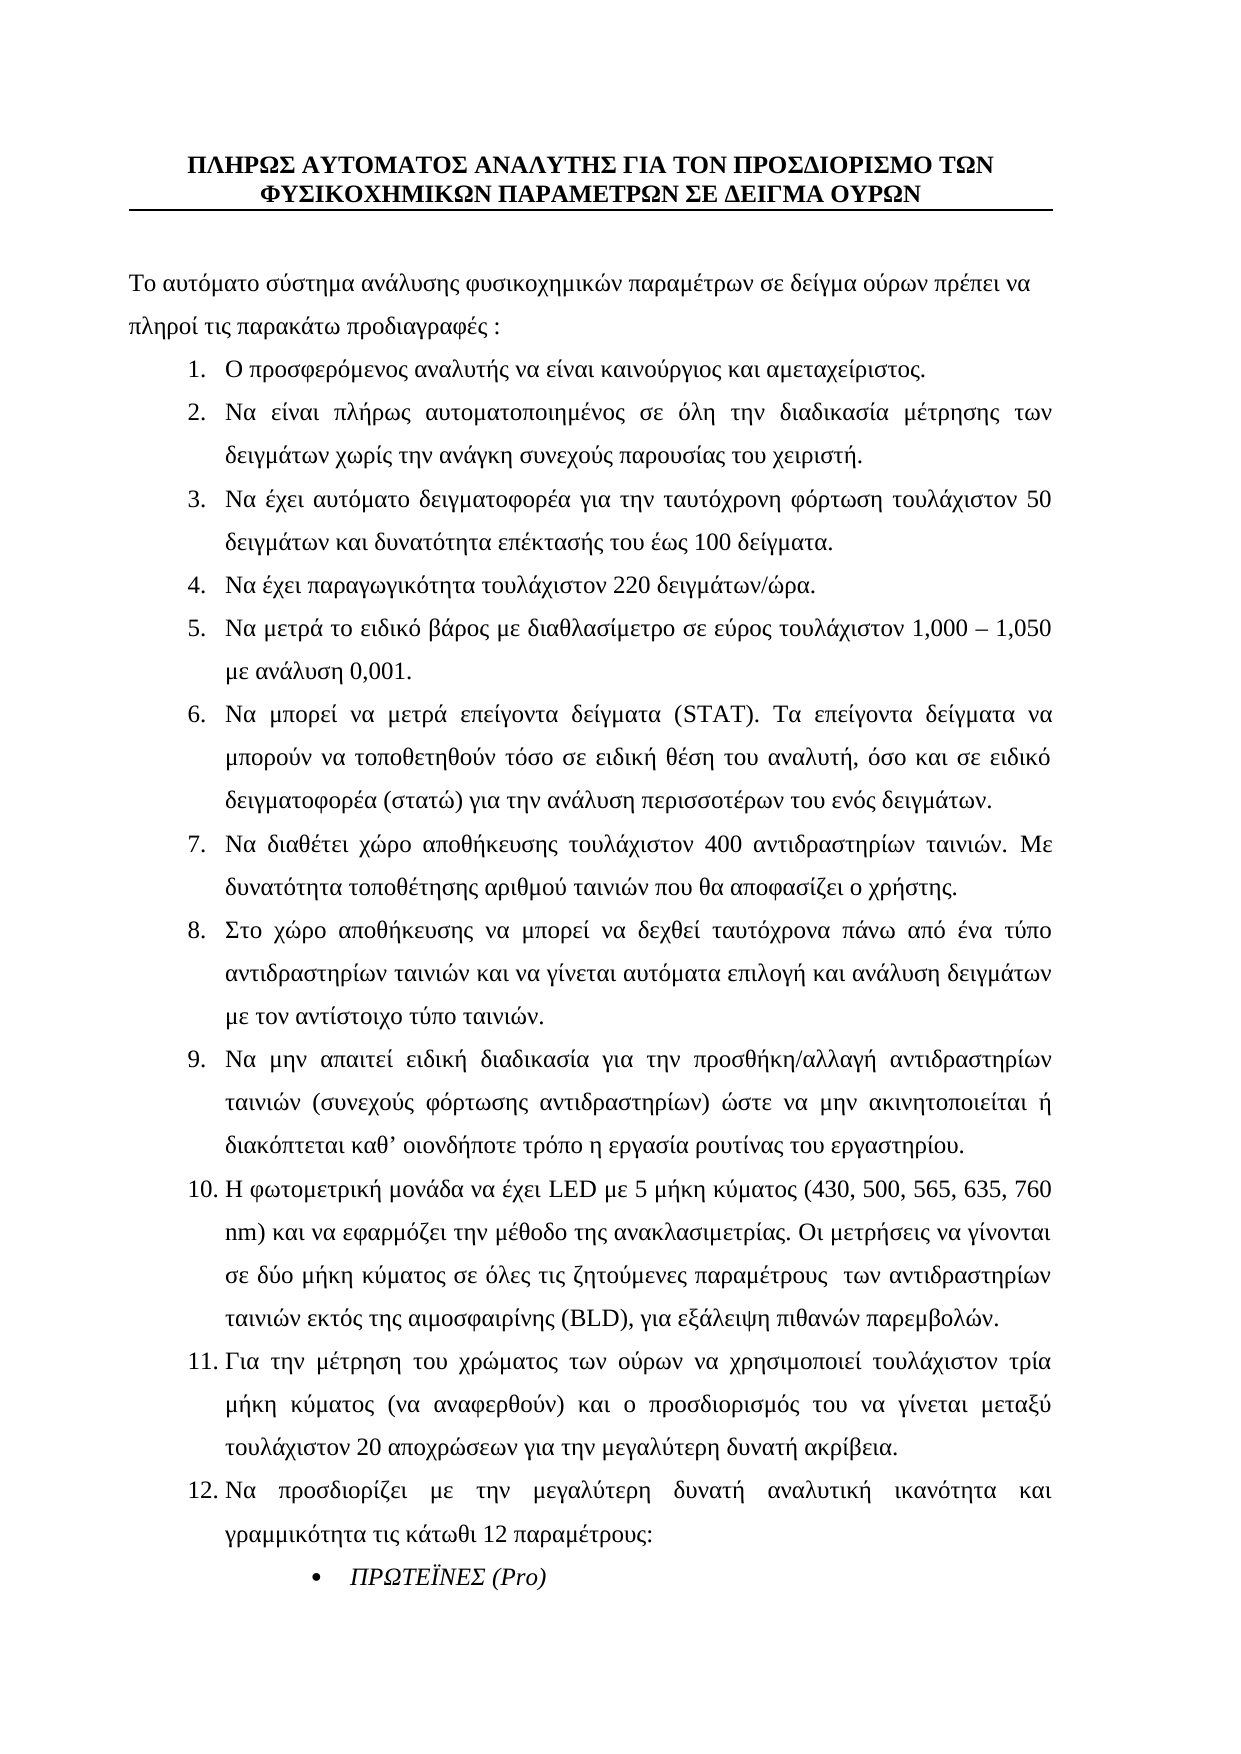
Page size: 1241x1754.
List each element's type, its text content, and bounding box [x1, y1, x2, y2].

text ΠΛΗΡΩΣ ΑΥΤΟΜΑΤΟΣ ΑΝΑΛΥΤΗΣ ΓΙΑ ΤΟΝ ΠΡΟΣΔΙΟΡΙΣΜΟ ΤΩΝ ΦΥΣΙΚΟΧΗΜΙΚΩΝ ΠΑΡΑΜΕΤΡΩΝ ΣΕ ΔΕΙΓΜΑ ΟΥΡΩΝ [128, 150, 1053, 211]
list Να έχει αυτόματο δειγματοφορέα για την ταυτόχρονη φόρτωση τουλάχιστον 50 δειγμάτων και δυνατότητα επέκτασής του έως 100 δείγματα. [187, 484, 1053, 556]
list Η φωτομετρική μονάδα να έχει LED με 5 μήκη κύματος (430, 500, 565, 635, 760 nm) και να εφαρμόζει την μέθοδο της ανακλασιμετρίας. Οι μετρήσεις να γίνονται σε δύο μήκη κύματος σε όλες τις ζητούμενες παραμέτρους των αντιδραστηρίων ταινιών εκτός της αιμοσφαιρίνης (BLD), για εξάλειψη πιθανών παρεμβολών. [187, 1174, 1053, 1332]
text Το αυτόματο σύστημα ανάλυσης φυσικοχημικών παραμέτρων σε δείγμα ούρων πρέπει να πληροί τις παρακάτω προδιαγραφές : [128, 268, 1053, 340]
list Να προσδιορίζει με την μεγαλύτερη δυνατή αναλυτική ικανότητα και γραμμικότητα τις κάτωθι 12 παραμέτρους: [187, 1476, 1053, 1547]
list Να μην απαιτεί ειδική διαδικασία για την προσθήκη/αλλαγή αντιδραστηρίων ταινιών (συνεχούς φόρτωσης αντιδραστηρίων) ώστε να μην ακινητοποιείται ή διακόπτεται καθ’ οιονδήποτε τρόπο η εργασία ρουτίνας του εργαστηρίου. [187, 1044, 1053, 1159]
list Να διαθέτει χώρο αποθήκευσης τουλάχιστον 400 αντιδραστηρίων ταινιών. Με δυνατότητα τοποθέτησης αριθμού ταινιών που θα αποφασίζει ο χρήστης. [187, 829, 1053, 901]
list ΠΡΩΤΕÏΝΕΣ (Pro) [312, 1562, 1053, 1591]
list Να είναι πλήρως αυτοματοποιημένος σε όλη την διαδικασία μέτρησης των δειγμάτων χωρίς την ανάγκη συνεχούς παρουσίας του χειριστή. [187, 397, 1053, 469]
list Για την μέτρηση του χρώματος των ούρων να χρησιμοποιεί τουλάχιστον τρία μήκη κύματος (να αναφερθούν) και ο προσδιορισμός του να γίνεται μεταξύ τουλάχιστον 20 αποχρώσεων για την μεγαλύτερη δυνατή ακρίβεια. [187, 1346, 1053, 1461]
list Να μετρά το ειδικό βάρος με διαθλασίμετρο σε εύρος τουλάχιστον 1,000 – 1,050 με ανάλυση 0,001. [187, 613, 1053, 685]
list Να έχει παραγωγικότητα τουλάχιστον 220 δειγμάτων/ώρα. [187, 570, 1053, 599]
list Ο προσφερόμενος αναλυτής να είναι καινούργιος και αμεταχείριστος. [187, 354, 1053, 383]
list Να μπορεί να μετρά επείγοντα δείγματα (STAT). Τα επείγοντα δείγματα να μπορούν να τοποθετηθούν τόσο σε ειδική θέση του αναλυτή, όσο και σε ειδικό δειγματοφορέα (στατώ) για την ανάλυση περισσοτέρων του ενός δειγμάτων. [187, 699, 1053, 814]
list Στο χώρο αποθήκευσης να μπορεί να δεχθεί ταυτόχρονα πάνω από ένα τύπο αντιδραστηρίων ταινιών και να γίνεται αυτόματα επιλογή και ανάλυση δειγμάτων με τον αντίστοιχο τύπο ταινιών. [187, 915, 1053, 1030]
